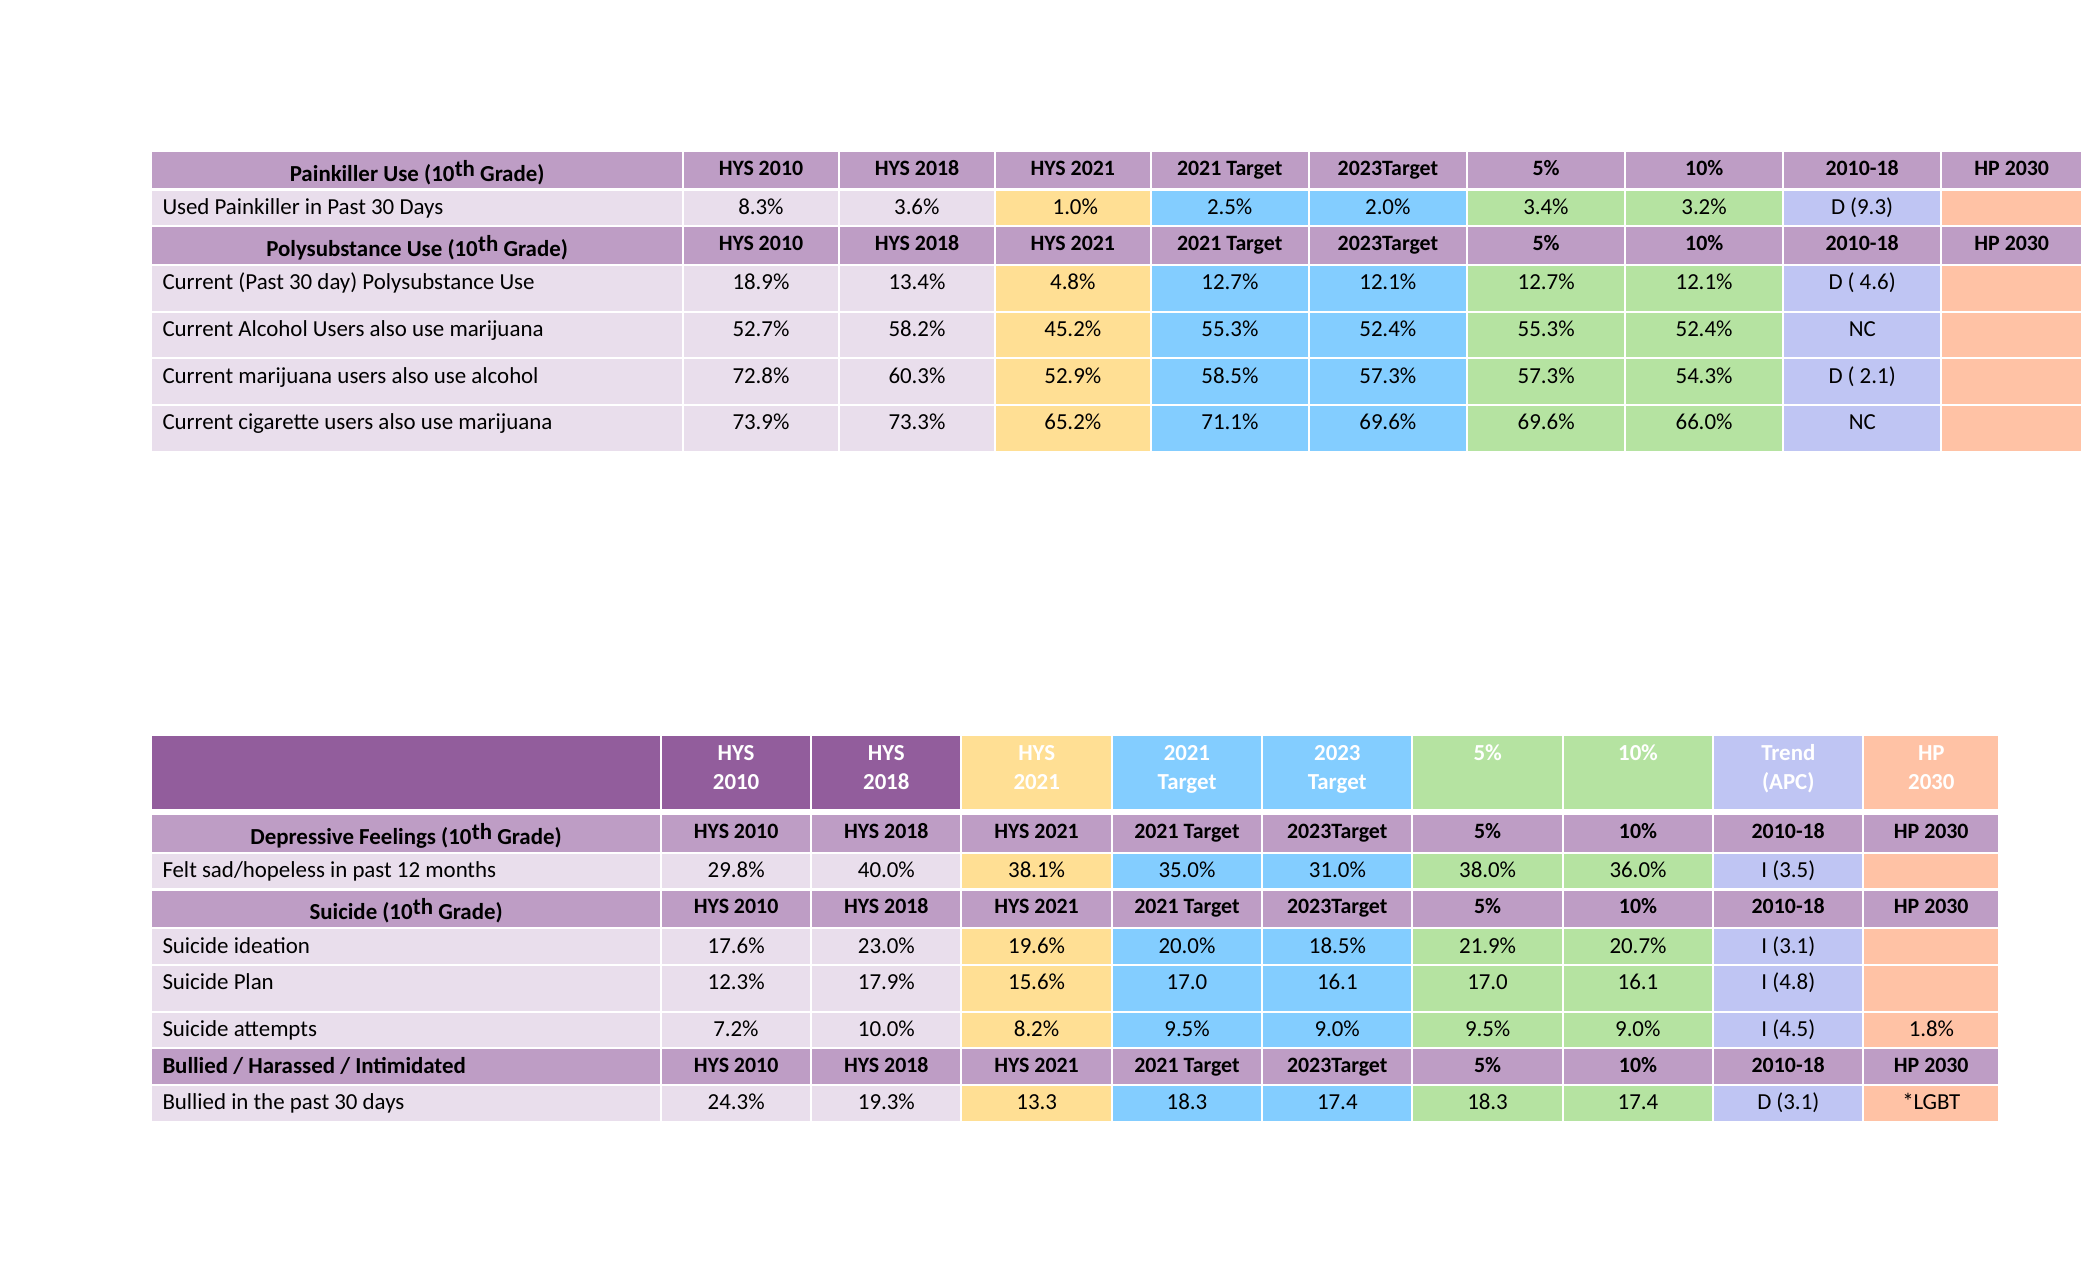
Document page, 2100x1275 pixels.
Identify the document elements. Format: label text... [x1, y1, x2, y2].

table_cell 5% [1413, 1049, 1562, 1084]
table_cell HYS 2018 [840, 152, 994, 188]
table_cell Current (Past 30 day) Polysubstance Use [152, 266, 682, 311]
table_cell 29.8% [662, 854, 810, 888]
table_cell 2010-18 [1714, 1049, 1862, 1084]
table_cell 2023Target [1310, 152, 1466, 188]
table_cell 12.3% [662, 966, 810, 1011]
table_cell 5% [1468, 227, 1624, 264]
table_cell 12.7% [1152, 266, 1308, 311]
table_cell 35.0% [1113, 854, 1261, 888]
table_cell HP 2030 [1864, 1049, 1998, 1084]
table_header [152, 736, 660, 809]
table_cell 10% [1564, 891, 1712, 927]
table_cell 57.3% [1468, 359, 1624, 404]
table_cell 2021 Target [1113, 891, 1261, 927]
table_cell 18.3 [1113, 1086, 1261, 1121]
table_cell 23.0% [812, 929, 960, 964]
table_cell HYS 2021 [962, 1049, 1111, 1084]
table_cell Current marijuana users also use alcohol [152, 359, 682, 404]
table_cell 36.0% [1564, 854, 1712, 888]
table_cell I (3.1) [1714, 929, 1862, 964]
table_cell 52.7% [684, 313, 838, 357]
table_cell 72.8% [684, 359, 838, 404]
table_cell HP 2030 [1942, 227, 2081, 264]
table_cell 9.0% [1263, 1013, 1411, 1047]
table_cell 2021 Target [1113, 815, 1261, 852]
table_cell 66.0% [1626, 406, 1782, 451]
table_cell Felt sad/hopeless in past 12 months [152, 854, 660, 888]
table_header HYS 2018 [812, 736, 960, 809]
table_cell 17.0 [1413, 966, 1562, 1011]
table_cell 2021 Target [1113, 1049, 1261, 1084]
table_cell 19.3% [812, 1086, 960, 1121]
table_cell 18.3 [1413, 1086, 1562, 1121]
table_header 2021 Target [1113, 736, 1261, 809]
table_header Trend (APC) [1714, 736, 1862, 809]
table_cell 18.9% [684, 266, 838, 311]
table_header HYS 2010 [662, 736, 810, 809]
table_cell [1942, 266, 2081, 311]
table_cell 2010-18 [1784, 227, 1940, 264]
table_cell 17.9% [812, 966, 960, 1011]
table_header HP 2030 [1864, 736, 1998, 809]
table_cell 17.4 [1263, 1086, 1411, 1121]
table_cell 21.9% [1413, 929, 1562, 964]
table_cell HYS 2018 [812, 815, 960, 852]
table_cell 2023Target [1263, 1049, 1411, 1084]
table_cell 3.4% [1468, 191, 1624, 225]
table_cell I (4.8) [1714, 966, 1862, 1011]
table_cell 8.2% [962, 1013, 1111, 1047]
table_cell [1942, 191, 2081, 225]
table_cell I (3.5) [1714, 854, 1862, 888]
table_cell 38.0% [1413, 854, 1562, 888]
table_cell 2023Target [1310, 227, 1466, 264]
table_cell Bullied in the past 30 days [152, 1086, 660, 1121]
table_cell 31.0% [1263, 854, 1411, 888]
table_cell 17.4 [1564, 1086, 1712, 1121]
table_cell HYS 2021 [962, 891, 1111, 927]
table_cell 18.5% [1263, 929, 1411, 964]
table_cell Suicide ideation [152, 929, 660, 964]
table_cell 13.4% [840, 266, 994, 311]
table_cell [1864, 929, 1998, 964]
table_cell 2023Target [1263, 815, 1411, 852]
table_cell NC [1784, 406, 1940, 451]
table_cell D (9.3) [1784, 191, 1940, 225]
table_cell 1.8% [1864, 1013, 1998, 1047]
table_cell 16.1 [1263, 966, 1411, 1011]
table_cell 65.2% [996, 406, 1150, 451]
table_cell *LGBT [1864, 1086, 1998, 1121]
table_cell HP 2030 [1864, 815, 1998, 852]
table_cell 2010-18 [1714, 815, 1862, 852]
table_cell 24.3% [662, 1086, 810, 1121]
table_cell Current cigarette users also use marijuana [152, 406, 682, 451]
table_cell HYS 2021 [996, 152, 1150, 188]
table_cell 20.7% [1564, 929, 1712, 964]
table_cell 55.3% [1468, 313, 1624, 357]
table_cell [1942, 406, 2081, 451]
table_cell Polysubstance Use (10th Grade) [152, 227, 682, 264]
table_cell 55.3% [1152, 313, 1308, 357]
table_cell 4.8% [996, 266, 1150, 311]
table_cell 3.6% [840, 191, 994, 225]
table_header 10% [1564, 736, 1712, 809]
table_cell HYS 2021 [962, 815, 1111, 852]
table_cell 57.3% [1310, 359, 1466, 404]
table_cell 19.6% [962, 929, 1111, 964]
table_cell 2023Target [1263, 891, 1411, 927]
table_cell Suicide Plan [152, 966, 660, 1011]
table_cell 9.0% [1564, 1013, 1712, 1047]
table_cell 69.6% [1310, 406, 1466, 451]
table_cell 38.1% [962, 854, 1111, 888]
table_cell 58.5% [1152, 359, 1308, 404]
table_cell [1864, 966, 1998, 1011]
table_cell HYS 2018 [812, 1049, 960, 1084]
table_cell 8.3% [684, 191, 838, 225]
table_cell 1.0% [996, 191, 1150, 225]
table_cell 10% [1564, 815, 1712, 852]
table_cell 16.1 [1564, 966, 1712, 1011]
table_cell HYS 2010 [662, 815, 810, 852]
table_cell 12.1% [1626, 266, 1782, 311]
table_cell 17.0 [1113, 966, 1261, 1011]
table_cell HYS 2010 [684, 227, 838, 264]
table_cell [1942, 313, 2081, 357]
table_cell HYS 2010 [684, 152, 838, 188]
table_cell [1942, 359, 2081, 404]
table_cell 73.3% [840, 406, 994, 451]
table_cell 2021 Target [1152, 227, 1308, 264]
table_cell Used Painkiller in Past 30 Days [152, 191, 682, 225]
table_cell HYS 2018 [840, 227, 994, 264]
table_cell Painkiller Use (10th Grade) [152, 152, 682, 188]
table_cell 45.2% [996, 313, 1150, 357]
table_cell 13.3 [962, 1086, 1111, 1121]
table_header 5% [1413, 736, 1562, 809]
table_cell 2021 Target [1152, 152, 1308, 188]
table_cell 5% [1468, 152, 1624, 188]
table_cell 10% [1626, 152, 1782, 188]
table_cell D ( 4.6) [1784, 266, 1940, 311]
table_cell 73.9% [684, 406, 838, 451]
table_cell HP 2030 [1942, 152, 2081, 188]
table_cell 52.9% [996, 359, 1150, 404]
table_cell 10.0% [812, 1013, 960, 1047]
table_cell 12.1% [1310, 266, 1466, 311]
table_cell 60.3% [840, 359, 994, 404]
table_cell Depressive Feelings (10th Grade) [152, 815, 660, 852]
table_cell 17.6% [662, 929, 810, 964]
table_cell HP 2030 [1864, 891, 1998, 927]
table_header HYS 2021 [962, 736, 1111, 809]
table_cell 69.6% [1468, 406, 1624, 451]
table_cell 2010-18 [1714, 891, 1862, 927]
table_cell 12.7% [1468, 266, 1624, 311]
table_cell 10% [1626, 227, 1782, 264]
table_cell 7.2% [662, 1013, 810, 1047]
table_cell D ( 2.1) [1784, 359, 1940, 404]
table_cell 52.4% [1626, 313, 1782, 357]
table_cell 71.1% [1152, 406, 1308, 451]
table_cell 54.3% [1626, 359, 1782, 404]
table_cell 2.5% [1152, 191, 1308, 225]
table_cell 9.5% [1113, 1013, 1261, 1047]
table_cell HYS 2018 [812, 891, 960, 927]
table_cell NC [1784, 313, 1940, 357]
table_cell 5% [1413, 891, 1562, 927]
table_cell 40.0% [812, 854, 960, 888]
table_header 2023 Target [1263, 736, 1411, 809]
table_cell Bullied / Harassed / Intimidated [152, 1049, 660, 1084]
table_cell Suicide (10th Grade) [152, 891, 660, 927]
table_cell D (3.1) [1714, 1086, 1862, 1121]
table_cell 58.2% [840, 313, 994, 357]
table_cell I (4.5) [1714, 1013, 1862, 1047]
table_cell HYS 2010 [662, 1049, 810, 1084]
table_cell 2010-18 [1784, 152, 1940, 188]
table_cell HYS 2021 [996, 227, 1150, 264]
table_cell 10% [1564, 1049, 1712, 1084]
table_cell 2.0% [1310, 191, 1466, 225]
table_cell Current Alcohol Users also use marijuana [152, 313, 682, 357]
table_cell Suicide attempts [152, 1013, 660, 1047]
table_cell 52.4% [1310, 313, 1466, 357]
table_cell 5% [1413, 815, 1562, 852]
table_cell 20.0% [1113, 929, 1261, 964]
table_cell 15.6% [962, 966, 1111, 1011]
table_cell 9.5% [1413, 1013, 1562, 1047]
table_cell HYS 2010 [662, 891, 810, 927]
table_cell [1864, 854, 1998, 888]
table_cell 3.2% [1626, 191, 1782, 225]
